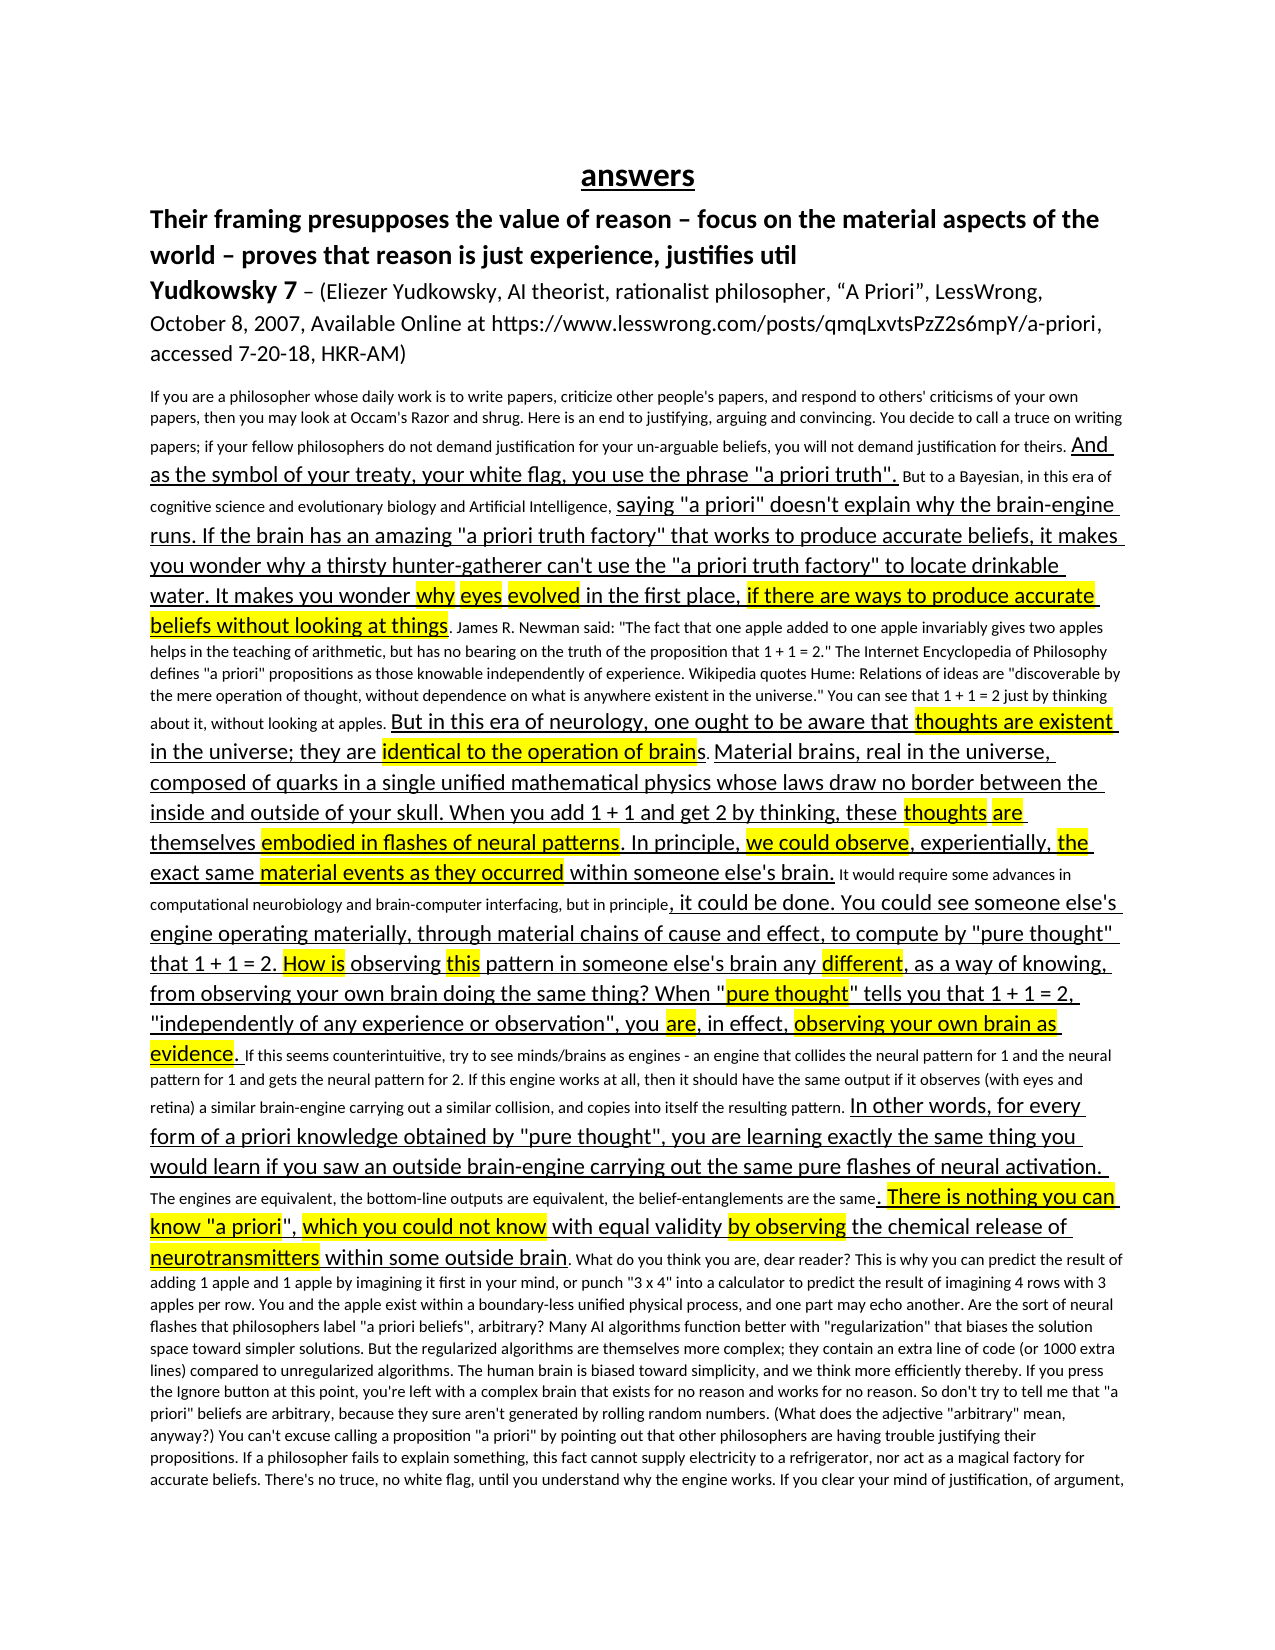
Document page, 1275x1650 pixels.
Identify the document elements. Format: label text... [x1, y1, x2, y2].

subtitle answers [150, 154, 1125, 195]
text Yudkowsky 7 – (Eliezer Yudkowsky, AI theorist, rationalist philosopher, “A Priori”, LessWrong, October 8, 2007, Available Online at https://www.lesswrong.com/posts/qmqLxvtsPzZ2s6mpY/a-priori, accessed 7-20-18, HKR-AM) [150, 273, 1125, 367]
subtitle Their framing presupposes the value of reason – focus on the material aspects of the world – proves that reason is just experience, justifies util [150, 202, 1125, 271]
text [150, 546, 1125, 1489]
